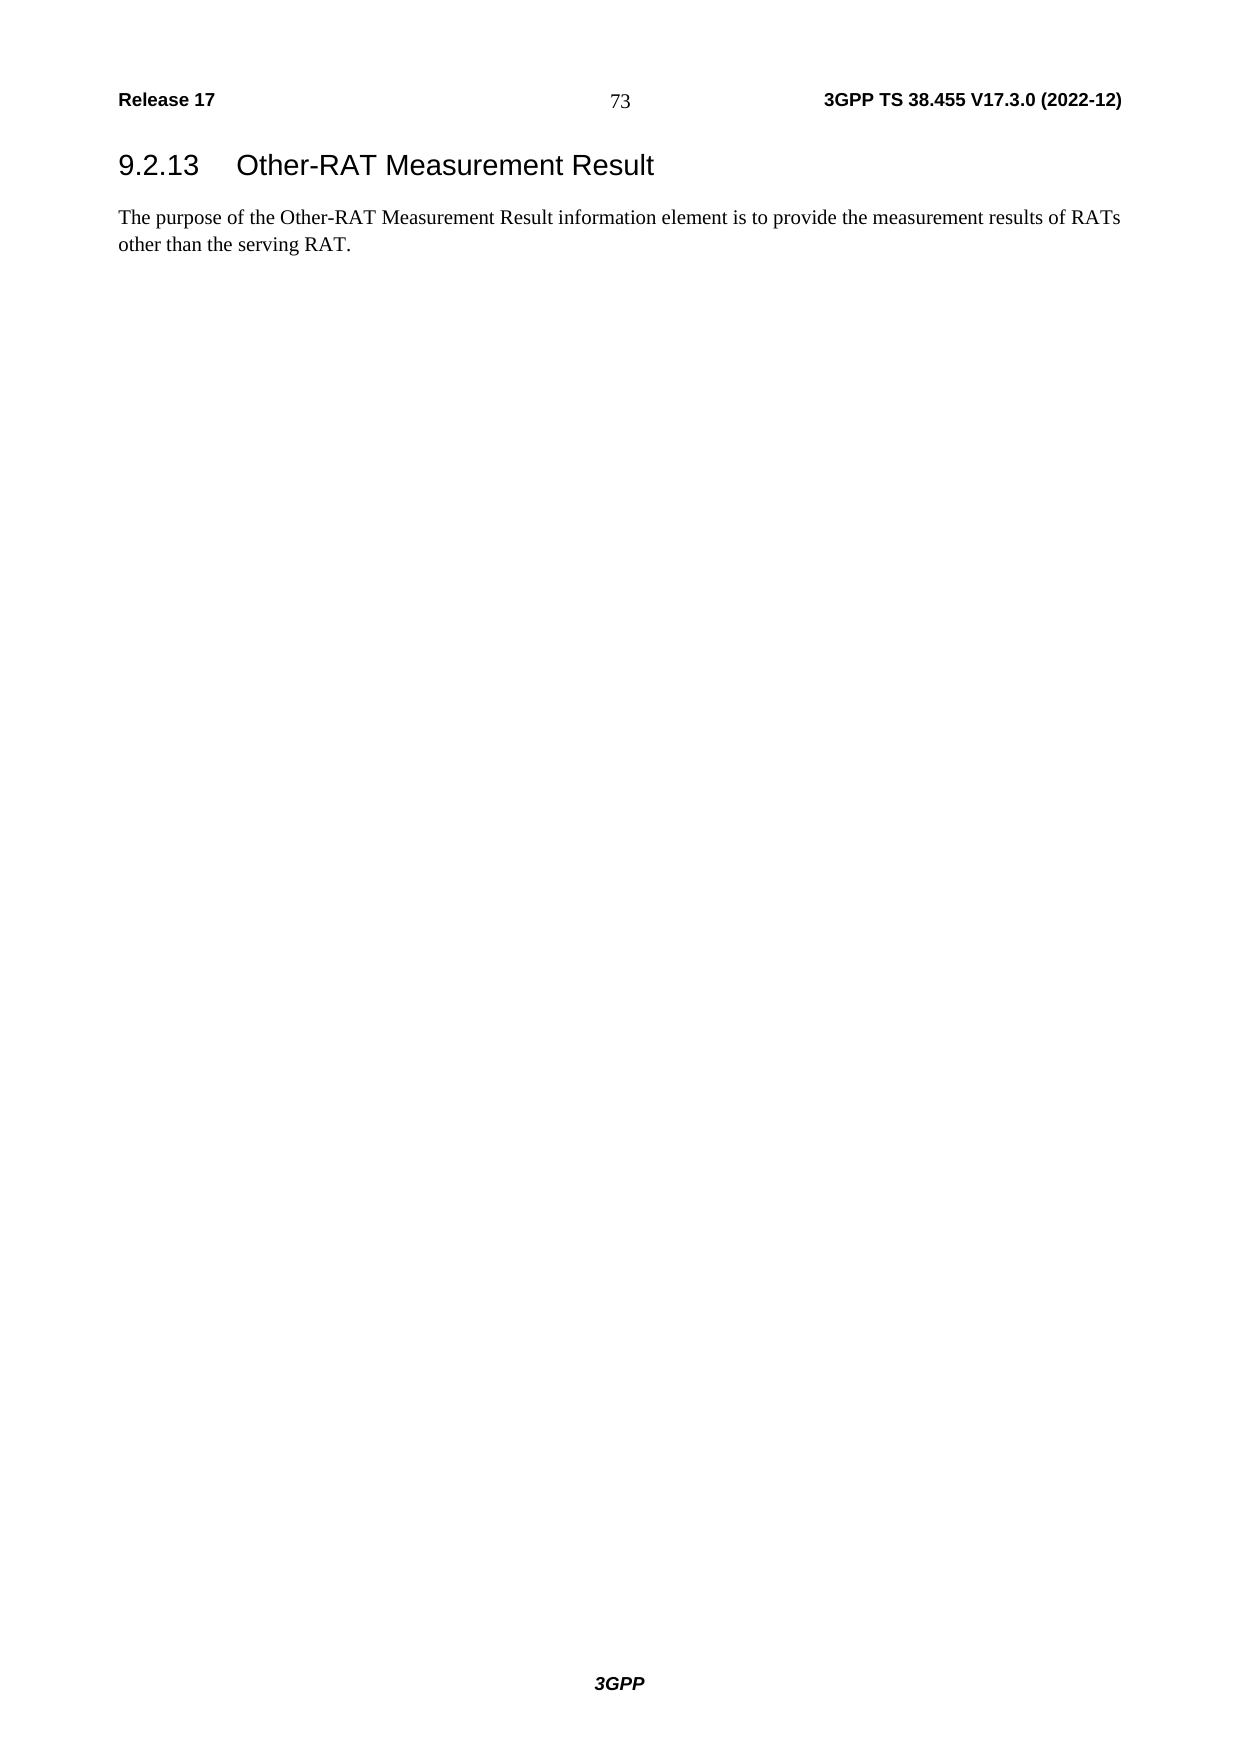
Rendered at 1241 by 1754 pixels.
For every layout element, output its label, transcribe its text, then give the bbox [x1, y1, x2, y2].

subtitle 9.2.13 Other-RAT Measurement Result [118, 147, 1122, 181]
text The purpose of the Other-RAT Measurement Result information element is to provide the measurement results of RATs other than the serving RAT. [118, 205, 1122, 256]
